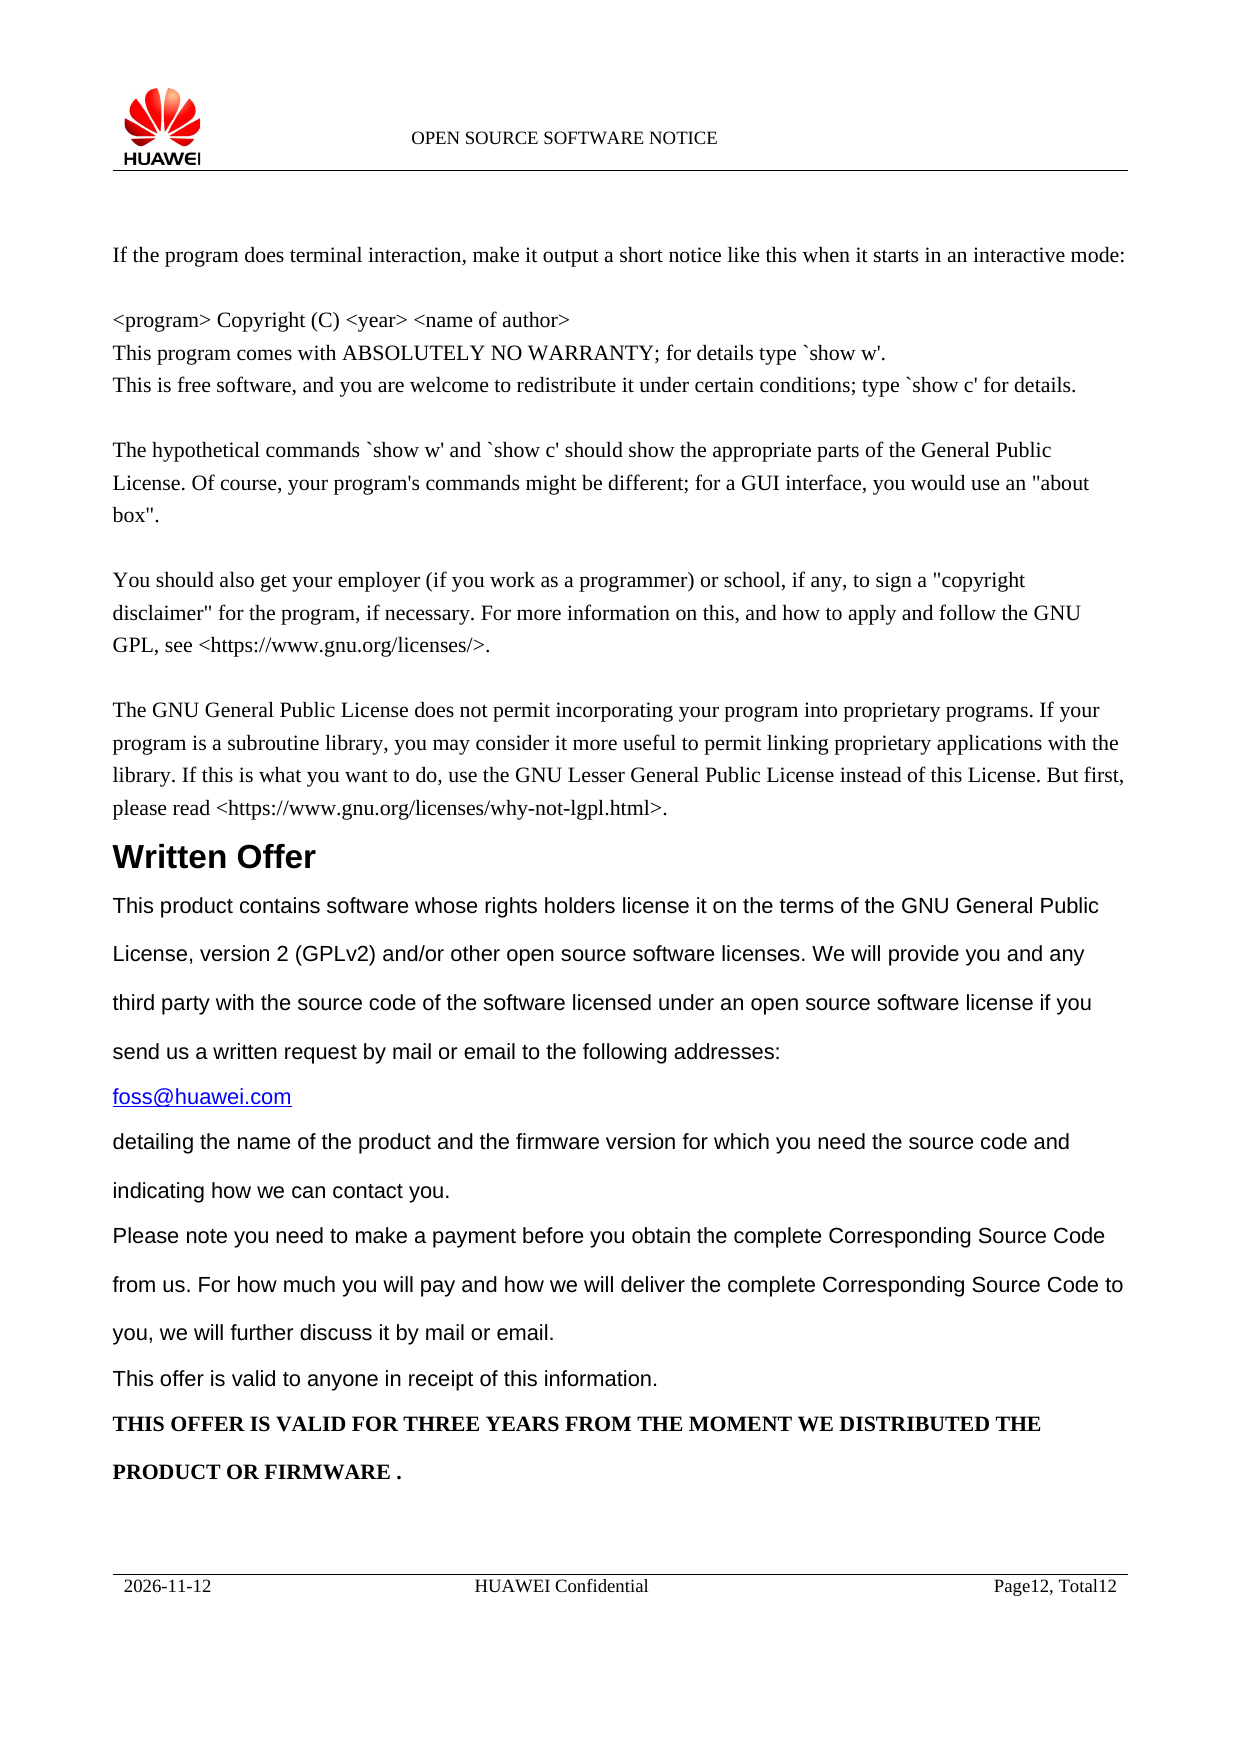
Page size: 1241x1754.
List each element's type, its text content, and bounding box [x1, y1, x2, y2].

text This offer is valid to anyone in receipt of this information. [112, 1362, 1128, 1394]
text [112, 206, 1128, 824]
picture [124, 88, 201, 165]
text Please note you need to make a payment before you obtain the complete Corresponding Source Code from us. For how much you will pay and how we will deliver the complete Corresponding Source Code to you, we will further discuss it by mail or email. [112, 1219, 1128, 1349]
text foss@huawei.com [112, 1080, 1128, 1113]
text This offer is valid for three years from the moment we distributed the product or firmware . [112, 1407, 1128, 1488]
text Written Offer [112, 824, 1128, 889]
text This product contains software whose rights holders license it on the terms of the GNU General Public License, version 2 (GPLv2) and/or other open source software licenses. We will provide you and any third party with the source code of the software licensed under an open source software license if you send us a written request by mail or email to the following addresses: [112, 889, 1128, 1068]
text detailing the name of the product and the firmware version for which you need the source code and indicating how we can contact you. [112, 1125, 1128, 1207]
